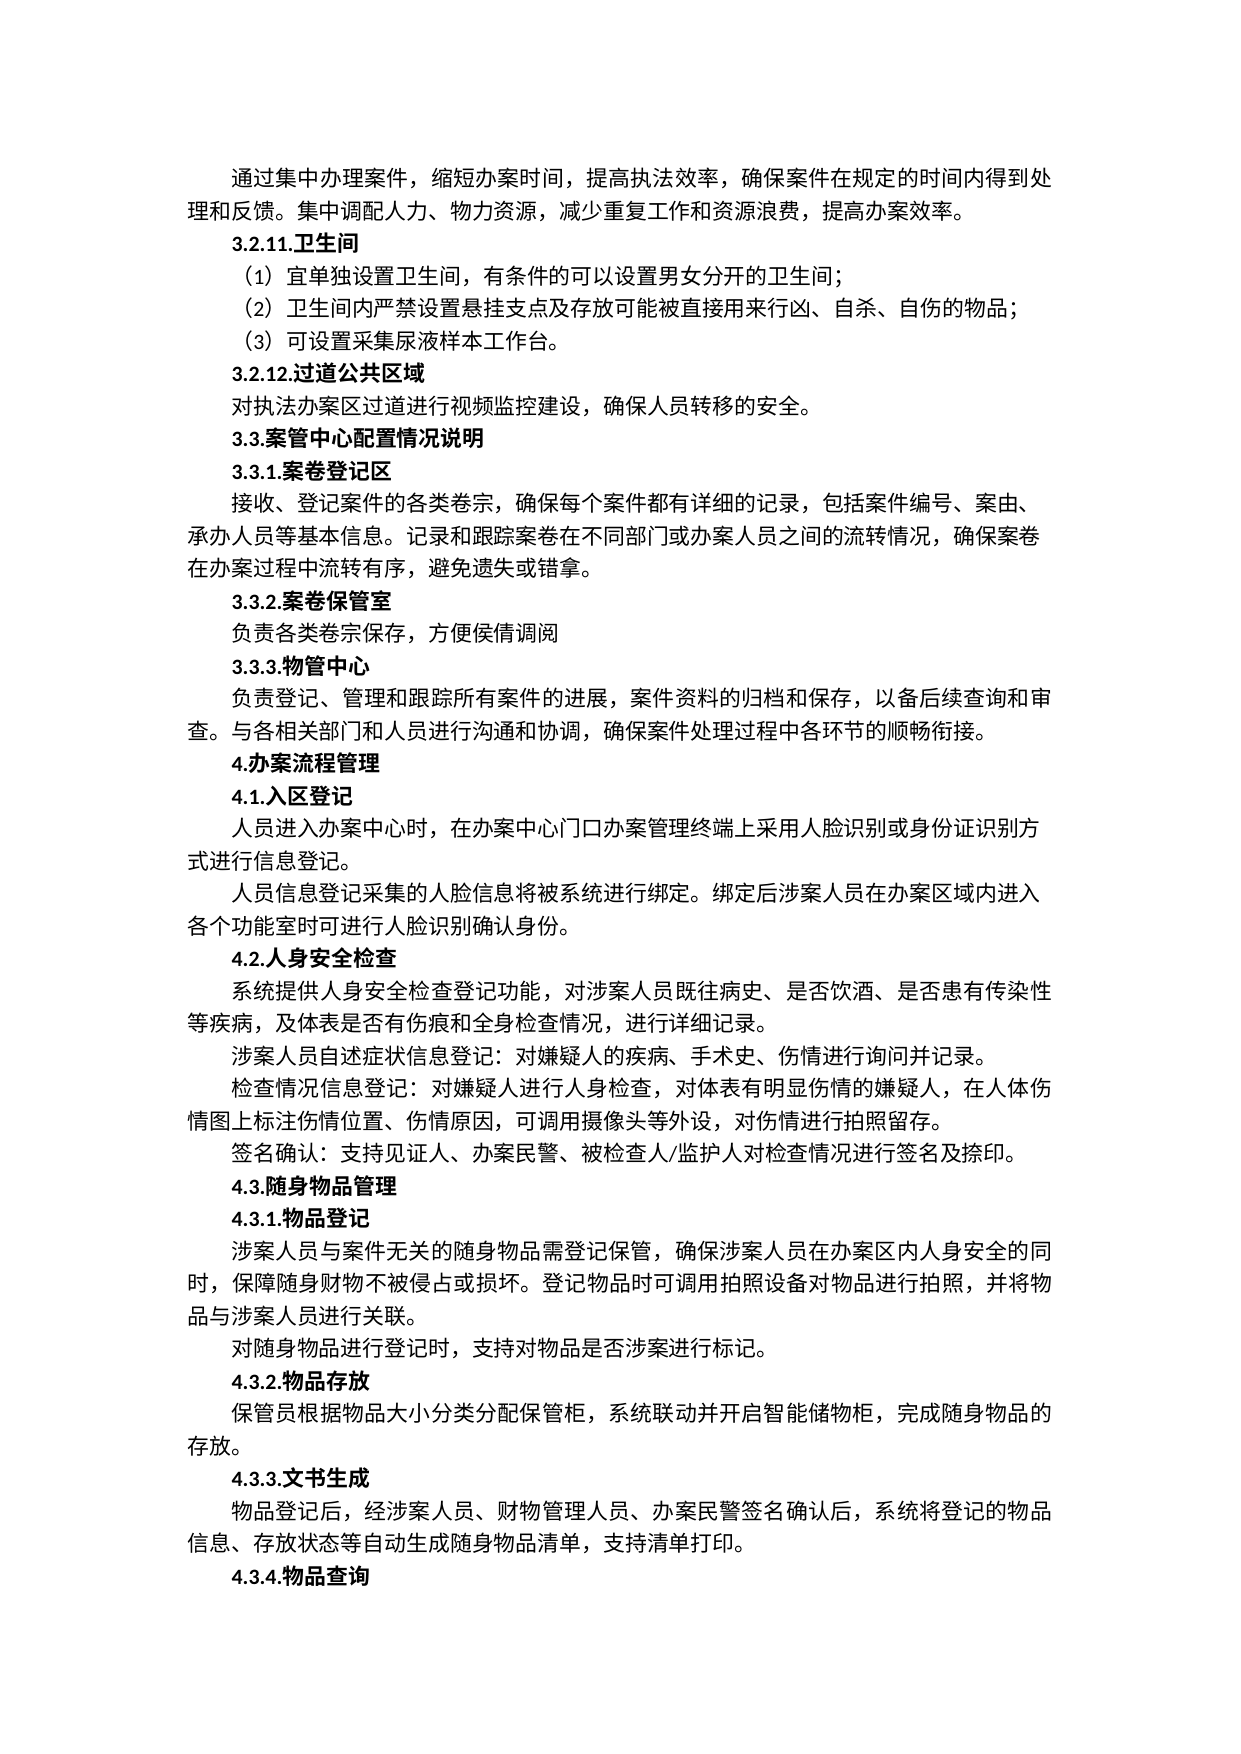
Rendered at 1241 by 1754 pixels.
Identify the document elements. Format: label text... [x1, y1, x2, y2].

text 4.3.4.物品查询 [187, 1559, 1053, 1592]
text 4.3.3.文书生成 [187, 1462, 1053, 1494]
text 接收、登记案件的各类卷宗，确保每个案件都有详细的记录，包括案件编号、案由、承办人员等基本信息。记录和跟踪案卷在不同部门或办案人员之间的流转情况，确保案卷在办案过程中流转有序，避免遗失或错拿。 [187, 487, 1053, 584]
text 签名确认：支持见证人、办案民警、被检查人/监护人对检查情况进行签名及捺印。 [187, 1137, 1053, 1169]
text 4.办案流程管理 [187, 747, 1053, 779]
text 4.3.1.物品登记 [187, 1202, 1053, 1234]
text 系统提供人身安全检查登记功能，对涉案人员既往病史、是否饮酒、是否患有传染性等疾病，及体表是否有伤痕和全身检查情况，进行详细记录。 [187, 974, 1053, 1039]
text 负责各类卷宗保存，方便侯倩调阅 [187, 617, 1053, 649]
text 4.2.人身安全检查 [187, 942, 1053, 974]
text 保管员根据物品大小分类分配保管柜，系统联动并开启智能储物柜，完成随身物品的存放。 [187, 1397, 1053, 1462]
text 3.3.案管中心配置情况说明 [187, 422, 1053, 454]
text 涉案人员自述症状信息登记：对嫌疑人的疾病、手术史、伤情进行询问并记录。 [187, 1039, 1053, 1072]
text 负责登记、管理和跟踪所有案件的进展，案件资料的归档和保存，以备后续查询和审查。与各相关部门和人员进行沟通和协调，确保案件处理过程中各环节的顺畅衔接。 [187, 682, 1053, 747]
text （2）卫生间内严禁设置悬挂支点及存放可能被直接用来行凶、自杀、自伤的物品； [187, 292, 1053, 324]
text 检查情况信息登记：对嫌疑人进行人身检查，对体表有明显伤情的嫌疑人，在人体伤情图上标注伤情位置、伤情原因，可调用摄像头等外设，对伤情进行拍照留存。 [187, 1072, 1053, 1137]
text 3.3.3.物管中心 [187, 649, 1053, 682]
text 4.3.随身物品管理 [187, 1169, 1053, 1202]
text 对执法办案区过道进行视频监控建设，确保人员转移的安全。 [187, 389, 1053, 422]
text 涉案人员与案件无关的随身物品需登记保管，确保涉案人员在办案区内人身安全的同时，保障随身财物不被侵占或损坏。登记物品时可调用拍照设备对物品进行拍照，并将物品与涉案人员进行关联。 [187, 1234, 1053, 1332]
text 人员进入办案中心时，在办案中心门口办案管理终端上采用人脸识别或身份证识别方式进行信息登记。 [187, 812, 1053, 877]
text 对随身物品进行登记时，支持对物品是否涉案进行标记。 [187, 1332, 1053, 1364]
text （3）可设置采集尿液样本工作台。 [187, 324, 1053, 357]
text （1）宜单独设置卫生间，有条件的可以设置男女分开的卫生间； [187, 259, 1053, 292]
text 4.3.2.物品存放 [187, 1364, 1053, 1397]
text 3.2.11.卫生间 [187, 227, 1053, 259]
text 人员信息登记采集的人脸信息将被系统进行绑定。绑定后涉案人员在办案区域内进入各个功能室时可进行人脸识别确认身份。 [187, 877, 1053, 942]
text 3.2.12.过道公共区域 [187, 357, 1053, 389]
text 通过集中办理案件，缩短办案时间，提高执法效率，确保案件在规定的时间内得到处理和反馈。集中调配人力、物力资源，减少重复工作和资源浪费，提高办案效率。 [187, 162, 1053, 227]
text 3.3.1.案卷登记区 [187, 454, 1053, 487]
text 物品登记后，经涉案人员、财物管理人员、办案民警签名确认后，系统将登记的物品信息、存放状态等自动生成随身物品清单，支持清单打印。 [187, 1494, 1053, 1559]
text 4.1.入区登记 [187, 779, 1053, 812]
text 3.3.2.案卷保管室 [187, 584, 1053, 617]
